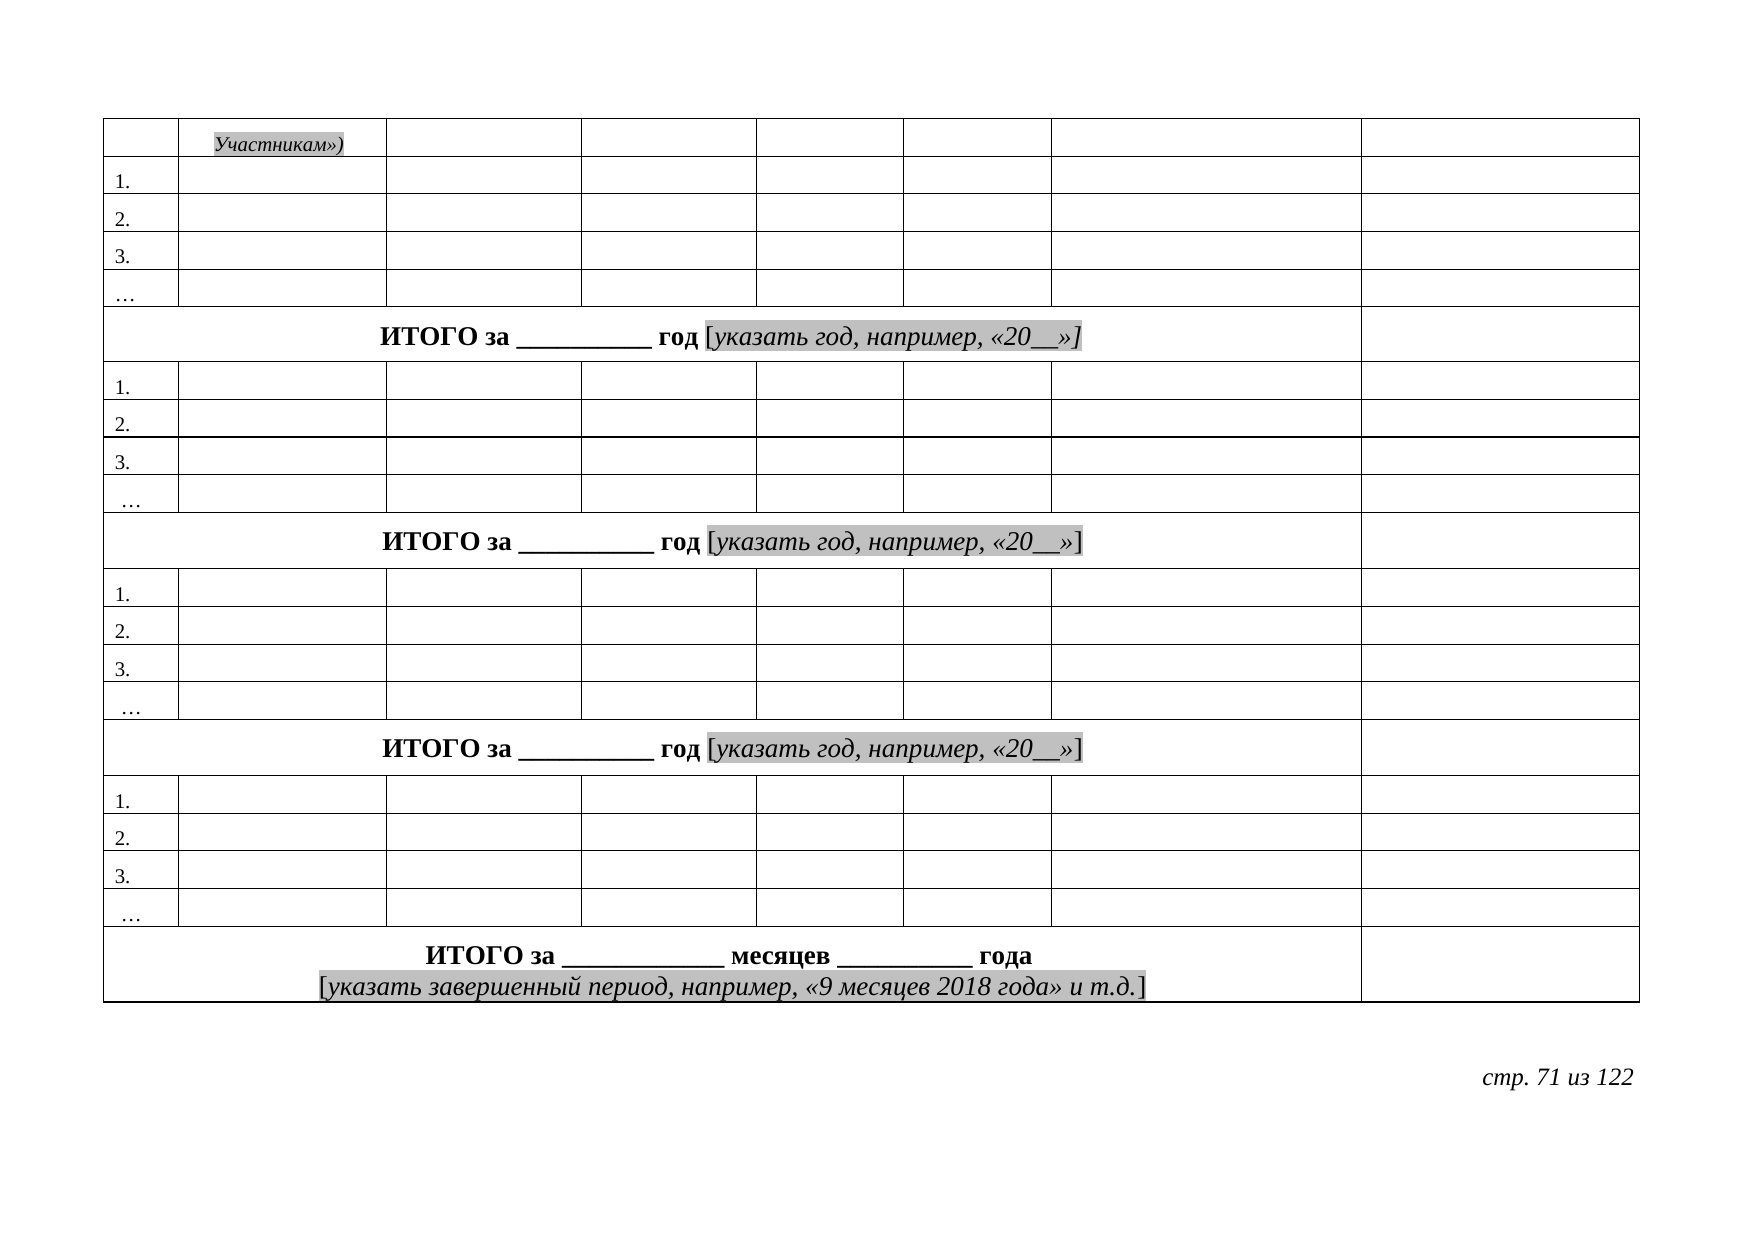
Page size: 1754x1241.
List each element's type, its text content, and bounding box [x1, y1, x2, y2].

table_cell [179, 607, 386, 643]
table_cell [104, 400, 178, 436]
table_cell [1362, 475, 1639, 512]
table_cell [582, 851, 756, 888]
table_cell ИТОГО за __________ год [указать год, например, «20__»] [104, 720, 1361, 775]
table_header № п/п [104, 119, 178, 156]
table_cell [104, 851, 178, 888]
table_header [1052, 119, 1361, 156]
table_cell [1362, 776, 1639, 813]
table_cell … [104, 889, 178, 926]
table_cell [104, 569, 178, 606]
table_cell [387, 400, 581, 436]
table_cell [1052, 851, 1361, 888]
table_cell [104, 645, 178, 681]
table_cell [582, 607, 756, 643]
table_cell [904, 475, 1051, 512]
table_cell [757, 682, 903, 719]
table_cell [582, 362, 756, 399]
table_cell [582, 682, 756, 719]
table_cell [757, 814, 903, 850]
table_cell [179, 400, 386, 436]
table_cell [1052, 270, 1361, 306]
table_cell [904, 362, 1051, 399]
table_cell [179, 270, 386, 306]
table_cell [387, 851, 581, 888]
table_cell [757, 607, 903, 643]
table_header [757, 119, 903, 156]
table_cell [904, 232, 1051, 268]
table_cell [1362, 814, 1639, 850]
table_cell [1052, 232, 1361, 268]
table_cell [904, 400, 1051, 436]
table_cell [757, 569, 903, 606]
table_cell [387, 194, 581, 231]
table_cell [179, 194, 386, 231]
table_cell [1362, 232, 1639, 268]
table_cell [104, 814, 178, 850]
table_cell [904, 776, 1051, 813]
table_cell ИТОГО за __________ год [указать год, например, «20__»] [104, 307, 1361, 361]
table_cell [1362, 607, 1639, 643]
table_cell [1362, 889, 1639, 926]
table_cell [179, 475, 386, 512]
table_cell [757, 194, 903, 231]
table_cell [1362, 270, 1639, 306]
table_cell [904, 682, 1051, 719]
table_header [582, 119, 756, 156]
table_cell [582, 438, 756, 474]
table_cell [757, 645, 903, 681]
table_cell [1362, 400, 1639, 436]
table_cell [387, 814, 581, 850]
table_cell [1052, 400, 1361, 436]
table_cell [1362, 927, 1639, 1001]
table_cell [904, 194, 1051, 231]
table_cell [1362, 720, 1639, 775]
table_cell … [104, 475, 178, 512]
table_cell [904, 157, 1051, 193]
table_cell [904, 645, 1051, 681]
table_cell [904, 270, 1051, 306]
table_cell [582, 232, 756, 268]
table_cell [387, 776, 581, 813]
table_cell [104, 362, 178, 399]
table_cell [104, 157, 178, 193]
table_cell [582, 776, 756, 813]
table_cell [104, 194, 178, 231]
table_cell [179, 851, 386, 888]
table_cell [904, 569, 1051, 606]
table_cell [904, 607, 1051, 643]
table_cell [582, 400, 756, 436]
table_cell [1052, 776, 1361, 813]
table_cell [387, 645, 581, 681]
table_cell ИТОГО за __________ год [указать год, например, «20__»] [104, 513, 1361, 568]
table_cell [757, 400, 903, 436]
table_cell [179, 645, 386, 681]
table_cell [757, 475, 903, 512]
table_cell [387, 607, 581, 643]
table_cell [582, 157, 756, 193]
table_cell [582, 569, 756, 606]
table_cell [582, 889, 756, 926]
table_cell [104, 232, 178, 268]
table_cell [1362, 682, 1639, 719]
table_cell [1052, 814, 1361, 850]
table_cell [179, 682, 386, 719]
table_cell [757, 232, 903, 268]
table_cell [757, 889, 903, 926]
table_cell [757, 776, 903, 813]
table_cell [757, 438, 903, 474]
table_cell [1362, 569, 1639, 606]
table_cell [1052, 157, 1361, 193]
table_cell [387, 682, 581, 719]
table_cell ИТОГО за ____________ месяцев __________ года [указать завершенный период, например, «9 месяцев 2018 года» и т.д.] [104, 927, 1361, 1001]
table_cell [904, 438, 1051, 474]
table_cell [387, 438, 581, 474]
table_cell [904, 814, 1051, 850]
table_cell [1052, 569, 1361, 606]
table_cell [1362, 194, 1639, 231]
table_cell [387, 569, 581, 606]
table_cell [1362, 438, 1639, 474]
table_cell [1052, 362, 1361, 399]
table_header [179, 119, 386, 156]
table_cell [1052, 682, 1361, 719]
table_cell [1362, 645, 1639, 681]
table_cell [1052, 438, 1361, 474]
table_cell [387, 362, 581, 399]
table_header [1362, 119, 1639, 156]
table_cell [757, 157, 903, 193]
table_cell [582, 270, 756, 306]
table_cell [1362, 362, 1639, 399]
table_cell [104, 438, 178, 474]
table_cell [179, 362, 386, 399]
table_cell [582, 194, 756, 231]
table_cell [179, 814, 386, 850]
table_cell [1362, 307, 1639, 361]
table_cell … [104, 682, 178, 719]
table_cell [179, 569, 386, 606]
table_cell [1052, 645, 1361, 681]
table_cell [104, 776, 178, 813]
table_cell [179, 889, 386, 926]
table_cell [179, 776, 386, 813]
table_cell [757, 851, 903, 888]
table_cell [387, 270, 581, 306]
table_cell [904, 851, 1051, 888]
table_cell [582, 475, 756, 512]
table_cell [179, 232, 386, 268]
table_cell [1362, 851, 1639, 888]
table_cell [104, 607, 178, 643]
table_cell [904, 889, 1051, 926]
table_cell [582, 814, 756, 850]
table_cell … [104, 270, 178, 306]
table_cell [1362, 513, 1639, 568]
table_cell [387, 232, 581, 268]
table_cell [1362, 157, 1639, 193]
table_cell [179, 157, 386, 193]
table_cell [1052, 194, 1361, 231]
table_cell [582, 645, 756, 681]
table_cell [179, 438, 386, 474]
table_cell [387, 889, 581, 926]
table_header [904, 119, 1051, 156]
table_cell [387, 157, 581, 193]
table_cell [757, 270, 903, 306]
table_cell [1052, 607, 1361, 643]
table_cell [1052, 889, 1361, 926]
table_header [387, 119, 581, 156]
table_cell [387, 475, 581, 512]
table_cell [1052, 475, 1361, 512]
table_cell [757, 362, 903, 399]
